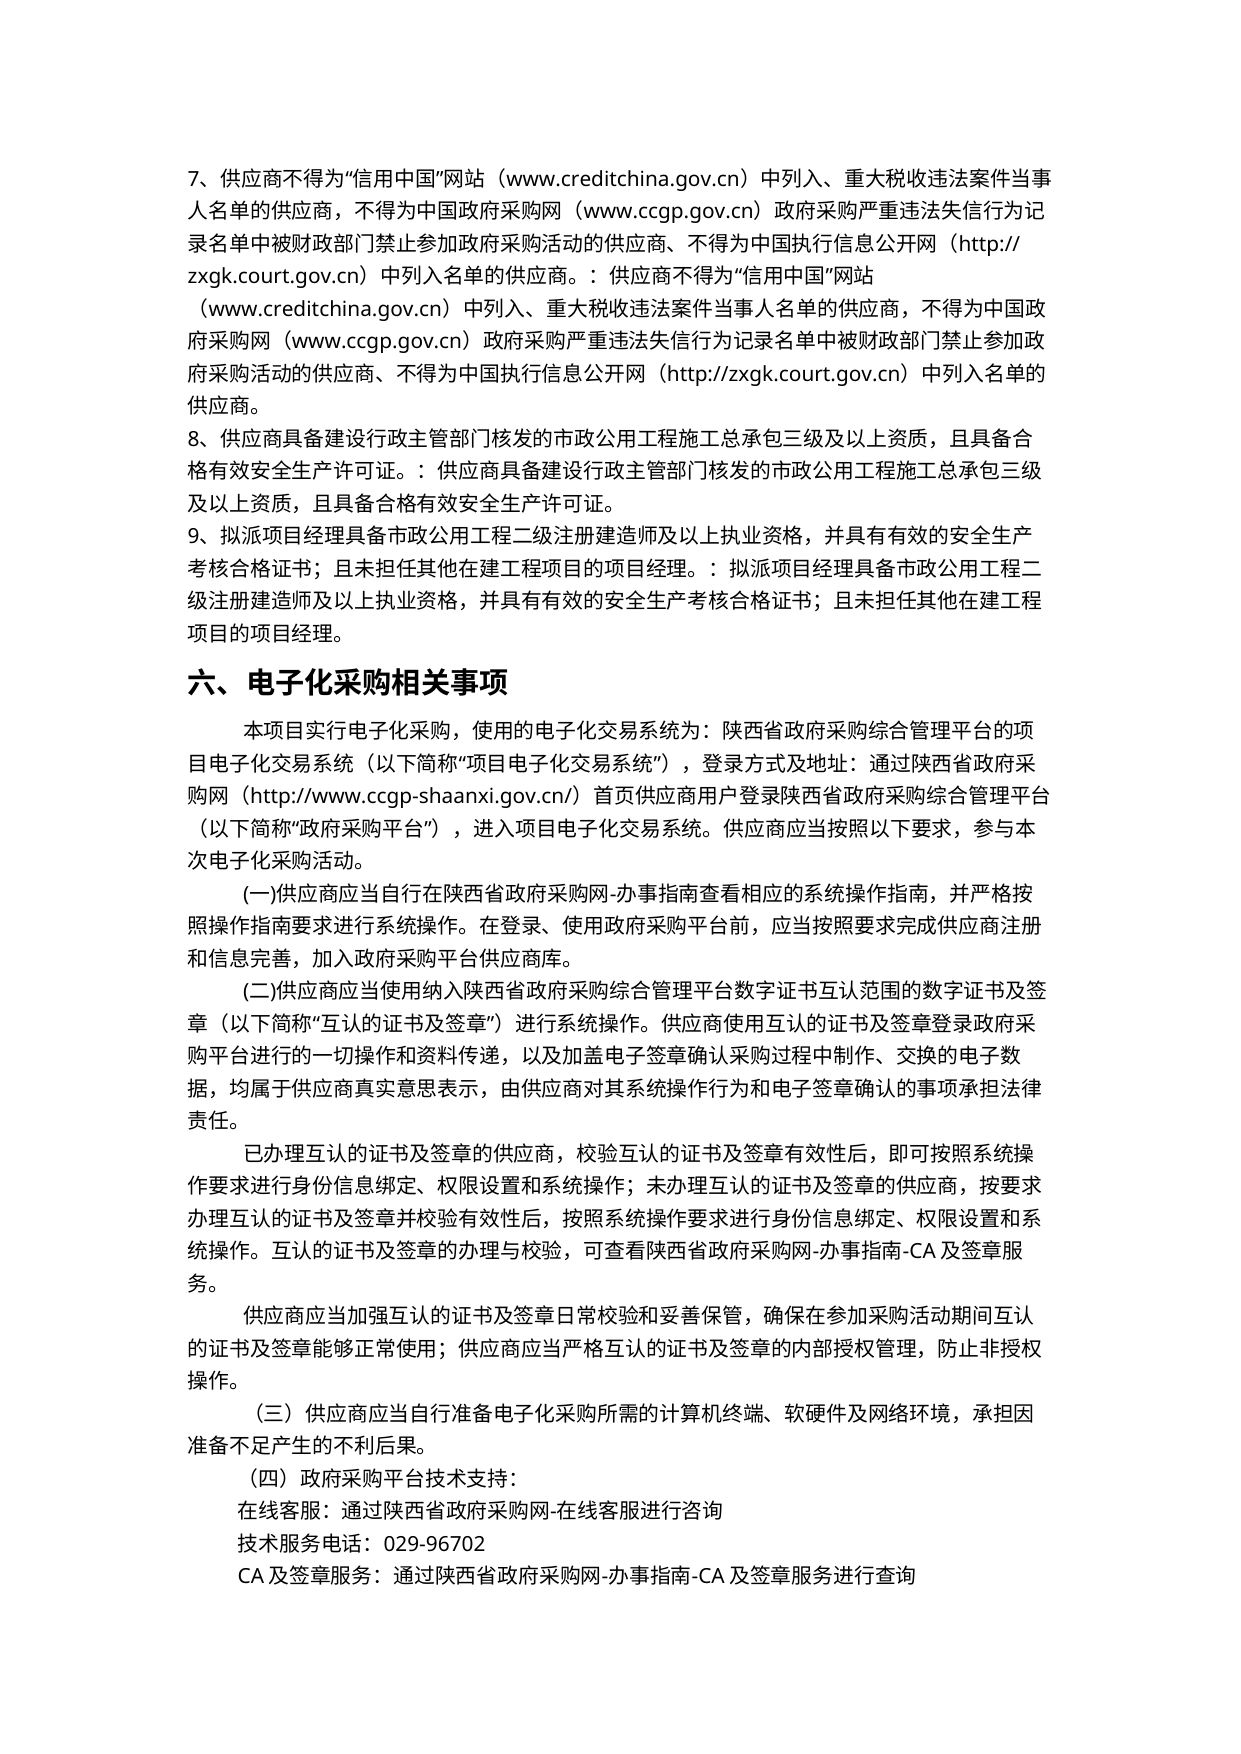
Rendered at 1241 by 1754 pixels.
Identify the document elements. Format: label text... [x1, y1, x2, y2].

text 7、供应商不得为“信用中国”网站（www.creditchina.gov.cn）中列入、重大税收违法案件当事人名单的供应商，不得为中国政府采购网（www.ccgp.gov.cn）政府采购严重违法失信行为记录名单中被财政部门禁止参加政府采购活动的供应商、不得为中国执行信息公开网（http://zxgk.court.gov.cn）中列入名单的供应商。：供应商不得为“信用中国”网站（www.creditchina.gov.cn）中列入、重大税收违法案件当事人名单的供应商，不得为中国政府采购网（www.ccgp.gov.cn）政府采购严重违法失信行为记录名单中被财政部门禁止参加政府采购活动的供应商、不得为中国执行信息公开网（http://zxgk.court.gov.cn）中列入名单的供应商。 [187, 162, 1053, 422]
text 六、电子化采购相关事项 [187, 649, 1053, 714]
text CA及签章服务：通过陕西省政府采购网-办事指南-CA及签章服务进行查询 [187, 1559, 1053, 1592]
text 技术服务电话：029-96702 [187, 1527, 1053, 1559]
text 在线客服：通过陕西省政府采购网-在线客服进行咨询 [187, 1494, 1053, 1527]
text （四）政府采购平台技术支持： [187, 1462, 1053, 1494]
text 供应商应当加强互认的证书及签章日常校验和妥善保管，确保在参加采购活动期间互认的证书及签章能够正常使用；供应商应当严格互认的证书及签章的内部授权管理，防止非授权操作。 [187, 1299, 1053, 1397]
text 本项目实行电子化采购，使用的电子化交易系统为：陕西省政府采购综合管理平台的项目电子化交易系统（以下简称“项目电子化交易系统”），登录方式及地址：通过陕西省政府采购网（http://www.ccgp-shaanxi.gov.cn/）首页供应商用户登录陕西省政府采购综合管理平台（以下简称“政府采购平台”），进入项目电子化交易系统。供应商应当按照以下要求，参与本次电子化采购活动。 [187, 714, 1053, 877]
text 8、供应商具备建设行政主管部门核发的市政公用工程施工总承包三级及以上资质，且具备合格有效安全生产许可证。：供应商具备建设行政主管部门核发的市政公用工程施工总承包三级及以上资质，且具备合格有效安全生产许可证。 [187, 422, 1053, 519]
text 9、拟派项目经理具备市政公用工程二级注册建造师及以上执业资格，并具有有效的安全生产考核合格证书；且未担任其他在建工程项目的项目经理。：拟派项目经理具备市政公用工程二级注册建造师及以上执业资格，并具有有效的安全生产考核合格证书；且未担任其他在建工程项目的项目经理。 [187, 519, 1053, 649]
text 已办理互认的证书及签章的供应商，校验互认的证书及签章有效性后，即可按照系统操作要求进行身份信息绑定、权限设置和系统操作；未办理互认的证书及签章的供应商，按要求办理互认的证书及签章并校验有效性后，按照系统操作要求进行身份信息绑定、权限设置和系统操作。互认的证书及签章的办理与校验，可查看陕西省政府采购网-办事指南-CA及签章服务。 [187, 1137, 1053, 1299]
text （三）供应商应当自行准备电子化采购所需的计算机终端、软硬件及网络环境，承担因准备不足产生的不利后果。 [187, 1397, 1053, 1462]
text (二)供应商应当使用纳入陕西省政府采购综合管理平台数字证书互认范围的数字证书及签章（以下简称“互认的证书及签章”）进行系统操作。供应商使用互认的证书及签章登录政府采购平台进行的一切操作和资料传递，以及加盖电子签章确认采购过程中制作、交换的电子数据，均属于供应商真实意思表示，由供应商对其系统操作行为和电子签章确认的事项承担法律责任。 [187, 974, 1053, 1137]
text (一)供应商应当自行在陕西省政府采购网-办事指南查看相应的系统操作指南，并严格按照操作指南要求进行系统操作。在登录、使用政府采购平台前，应当按照要求完成供应商注册和信息完善，加入政府采购平台供应商库。 [187, 877, 1053, 974]
